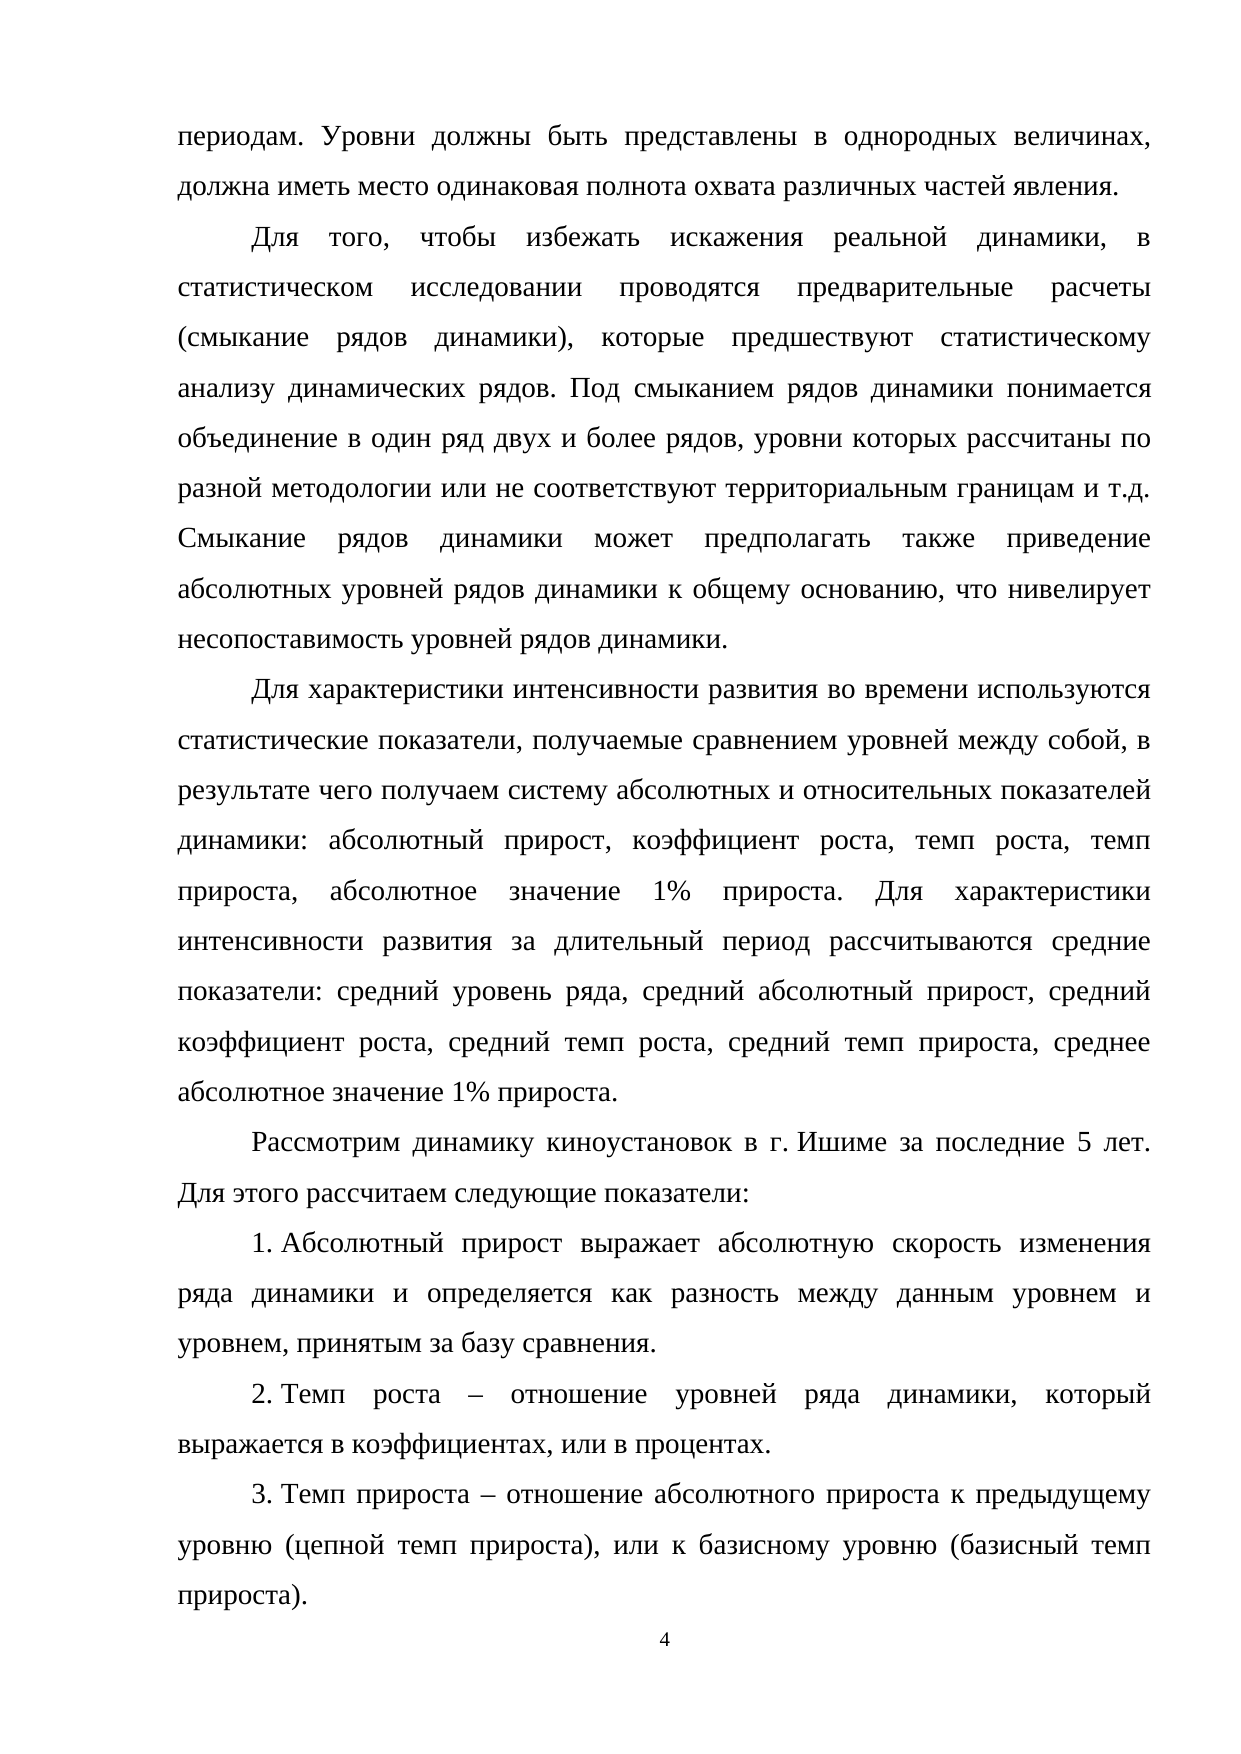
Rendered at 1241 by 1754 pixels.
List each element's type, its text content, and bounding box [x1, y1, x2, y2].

list Темп роста – отношение уровней ряда динамики, который выражается в коэффициентах, или в процентах. [177, 1376, 1152, 1460]
text Для того, чтобы избежать искажения реальной динамики, в статистическом исследовании проводятся предварительные расчеты (смыкание рядов динамики), которые предшествуют статистическому анализу динамических рядов. Под смыканием рядов динамики понимается объединение в один ряд двух и более рядов, уровни которых рассчитаны по разной методологии или не соответствуют территориальным границам и т.д. Смыкание рядов динамики может предполагать также приведение абсолютных уровней рядов динамики к общему основанию, что нивелирует несопоставимость уровней рядов динамики. [177, 219, 1152, 655]
text Рассмотрим динамику киноустановок в г. Ишиме за последние 5 лет. Для этого рассчитаем следующие показатели: [177, 1124, 1152, 1208]
list Абсолютный прирост выражает абсолютную скорость изменения ряда динамики и определяется как разность между данным уровнем и уровнем, принятым за базу сравнения. [177, 1225, 1152, 1359]
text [177, 118, 1152, 202]
text Для характеристики интенсивности развития во времени используются статистические показатели, получаемые сравнением уровней между собой, в результате чего получаем систему абсолютных и относительных показателей динамики: абсолютный прирост, коэффициент роста, темп роста, темп прироста, абсолютное значение 1% прироста. Для характеристики интенсивности развития за длительный период рассчитываются средние показатели: средний уровень ряда, средний абсолютный прирост, средний коэффициент роста, средний темп роста, средний темп прироста, среднее абсолютное значение 1% прироста. [177, 672, 1152, 1108]
list Темп прироста – отношение абсолютного прироста к предыдущему уровню (цепной темп прироста), или к базисному уровню (базисный темп прироста). [177, 1477, 1152, 1611]
